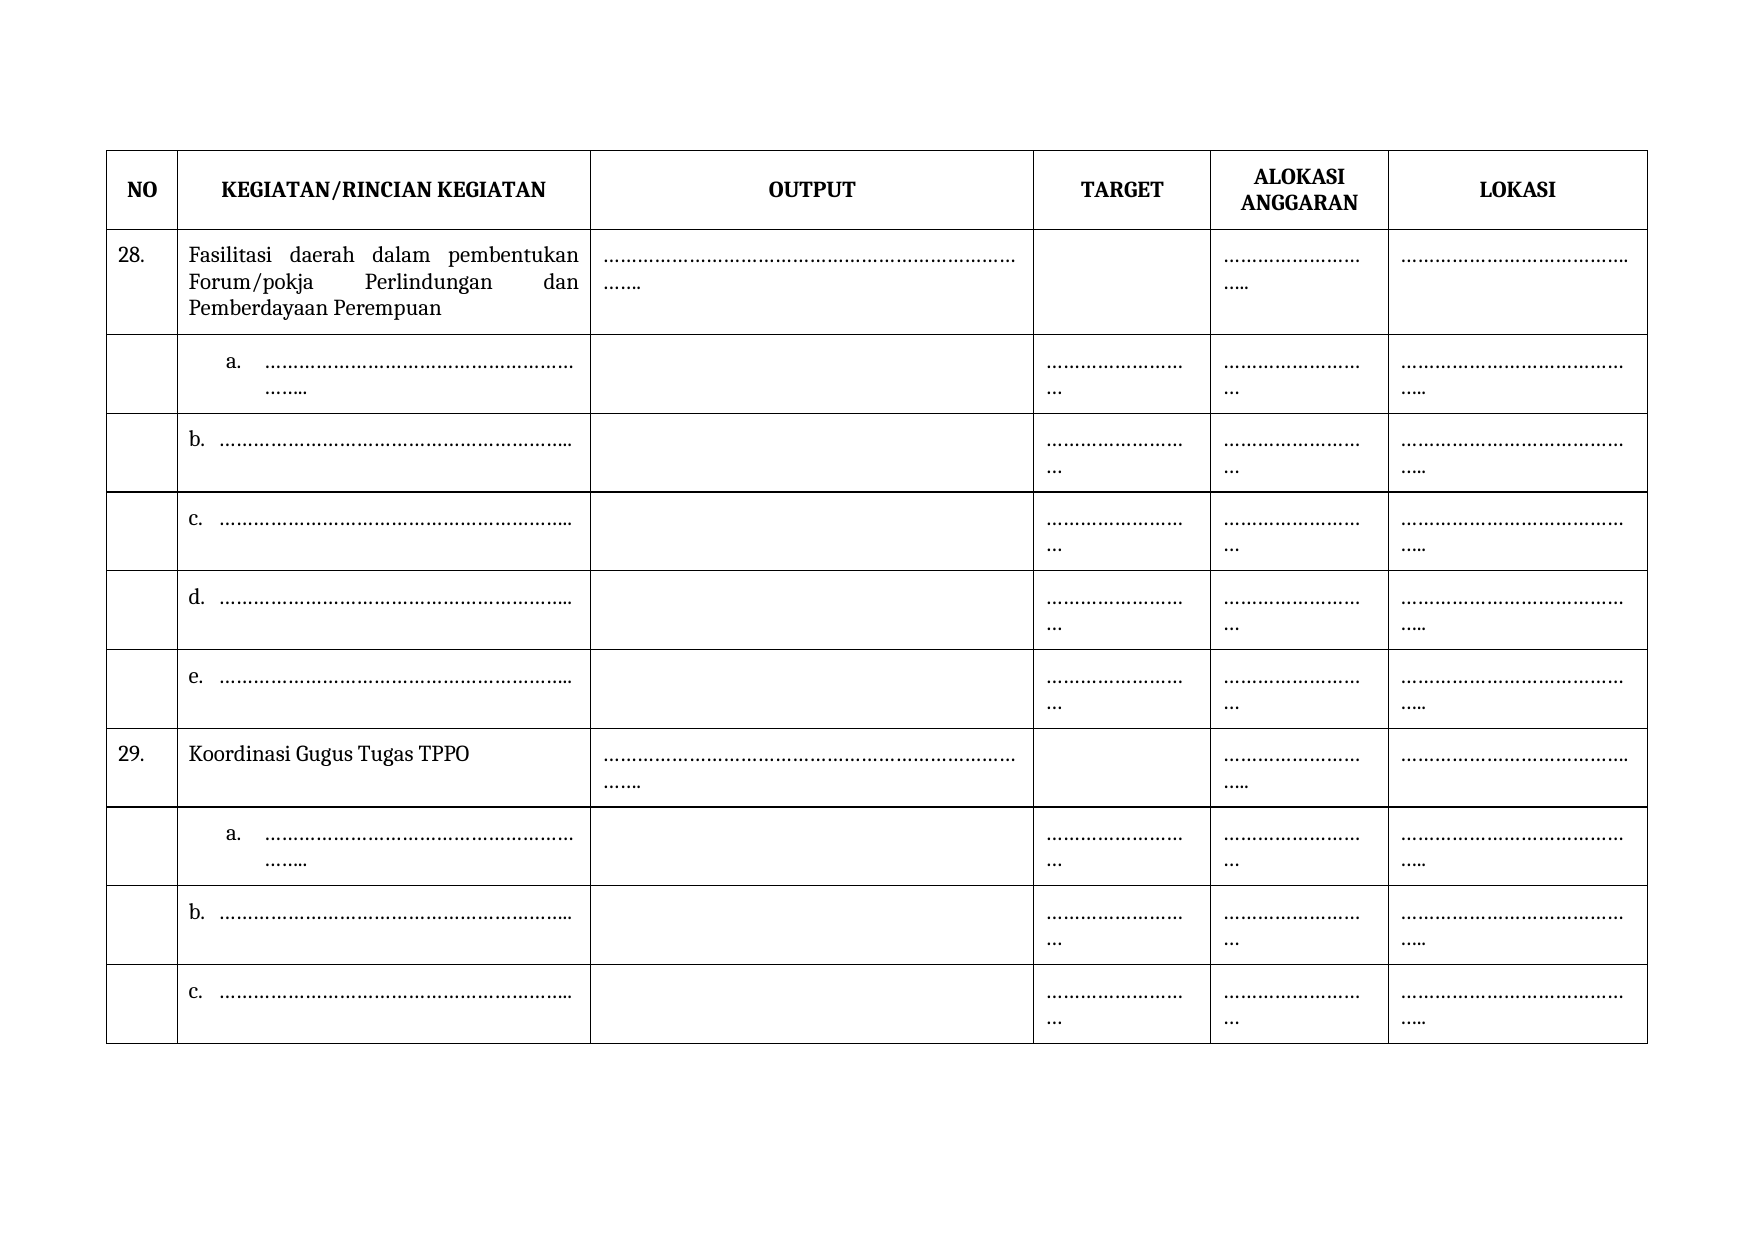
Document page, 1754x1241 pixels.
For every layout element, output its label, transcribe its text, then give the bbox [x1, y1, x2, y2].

table_cell ……………………… [1211, 886, 1388, 964]
table_cell ……………………… [1034, 493, 1210, 570]
table_cell [591, 965, 1033, 1043]
table_header KEGIATAN/RINCIAN KEGIATAN [178, 151, 590, 229]
table_cell ……………………… [1211, 571, 1388, 649]
table_cell ……………………… [1034, 571, 1210, 649]
table_cell …………………………………………………….. [178, 650, 590, 728]
table_cell ……………………… [1211, 414, 1388, 491]
table_cell …………………………………….. [1389, 650, 1647, 728]
table_cell [591, 493, 1033, 570]
table_cell [107, 886, 177, 964]
table_cell ……………………… [1034, 886, 1210, 964]
table_cell ……………………… [1211, 808, 1388, 885]
table_cell …………………………………….. [1389, 493, 1647, 570]
table_cell …………………………………………………….. [178, 571, 590, 649]
table_cell ……………………… [1034, 335, 1210, 413]
table_cell …………………………………….. [1389, 414, 1647, 491]
table_cell ……………………… [1211, 650, 1388, 728]
table_cell [107, 650, 177, 728]
table_cell ……………………….. [1211, 729, 1388, 806]
table_cell …………………………………………………….. [178, 335, 590, 413]
table_cell ……………………… [1211, 493, 1388, 570]
table_cell …………………………………………………….. [178, 808, 590, 885]
table_header NO [107, 151, 177, 229]
table_cell ……………………………………………………………………. [591, 729, 1033, 806]
table_cell ……………………… [1211, 965, 1388, 1043]
table_cell …………………………………….. [1389, 965, 1647, 1043]
table_header TARGET [1034, 151, 1210, 229]
table_cell [107, 729, 177, 806]
table_cell [591, 808, 1033, 885]
table_cell …………………………………………………….. [178, 965, 590, 1043]
table_cell [107, 965, 177, 1043]
table_cell [591, 335, 1033, 413]
table_cell …………………………………………………….. [178, 886, 590, 964]
table_cell …………………………………….. [1389, 571, 1647, 649]
table_cell [591, 414, 1033, 491]
table_cell [591, 886, 1033, 964]
table_cell [107, 808, 177, 885]
table_cell [591, 650, 1033, 728]
table_cell ……………………… [1034, 414, 1210, 491]
table_header ALOKASI ANGGARAN [1211, 151, 1388, 229]
table_cell [107, 335, 177, 413]
table_cell …………………………………………………….. [178, 493, 590, 570]
table_cell [1034, 729, 1210, 806]
table_cell [591, 571, 1033, 649]
table_cell [1034, 230, 1210, 334]
table_cell [107, 414, 177, 491]
table_cell ……………………… [1034, 965, 1210, 1043]
table_header LOKASI [1389, 151, 1647, 229]
table_cell [107, 571, 177, 649]
table_cell ……………………… [1034, 808, 1210, 885]
table_cell Fasilitasi daerah dalam pembentukan Forum/pokja Perlindungan dan Pemberdayaan Perempuan [178, 230, 590, 334]
table_cell [107, 493, 177, 570]
table_header OUTPUT [591, 151, 1033, 229]
table_cell ……………………….. [1211, 230, 1388, 334]
table_cell …………………………………. [1389, 729, 1647, 806]
table_cell …………………………………….. [1389, 808, 1647, 885]
table_cell ……………………………………………………………………. [591, 230, 1033, 334]
table_cell ……………………… [1034, 650, 1210, 728]
table_cell …………………………………….. [1389, 335, 1647, 413]
table_cell …………………………………….. [1389, 886, 1647, 964]
table_cell ……………………… [1211, 335, 1388, 413]
table_cell [107, 230, 177, 334]
table_cell …………………………………………………….. [178, 414, 590, 491]
table_cell …………………………………. [1389, 230, 1647, 334]
table_cell Koordinasi Gugus Tugas TPPO [178, 729, 590, 806]
